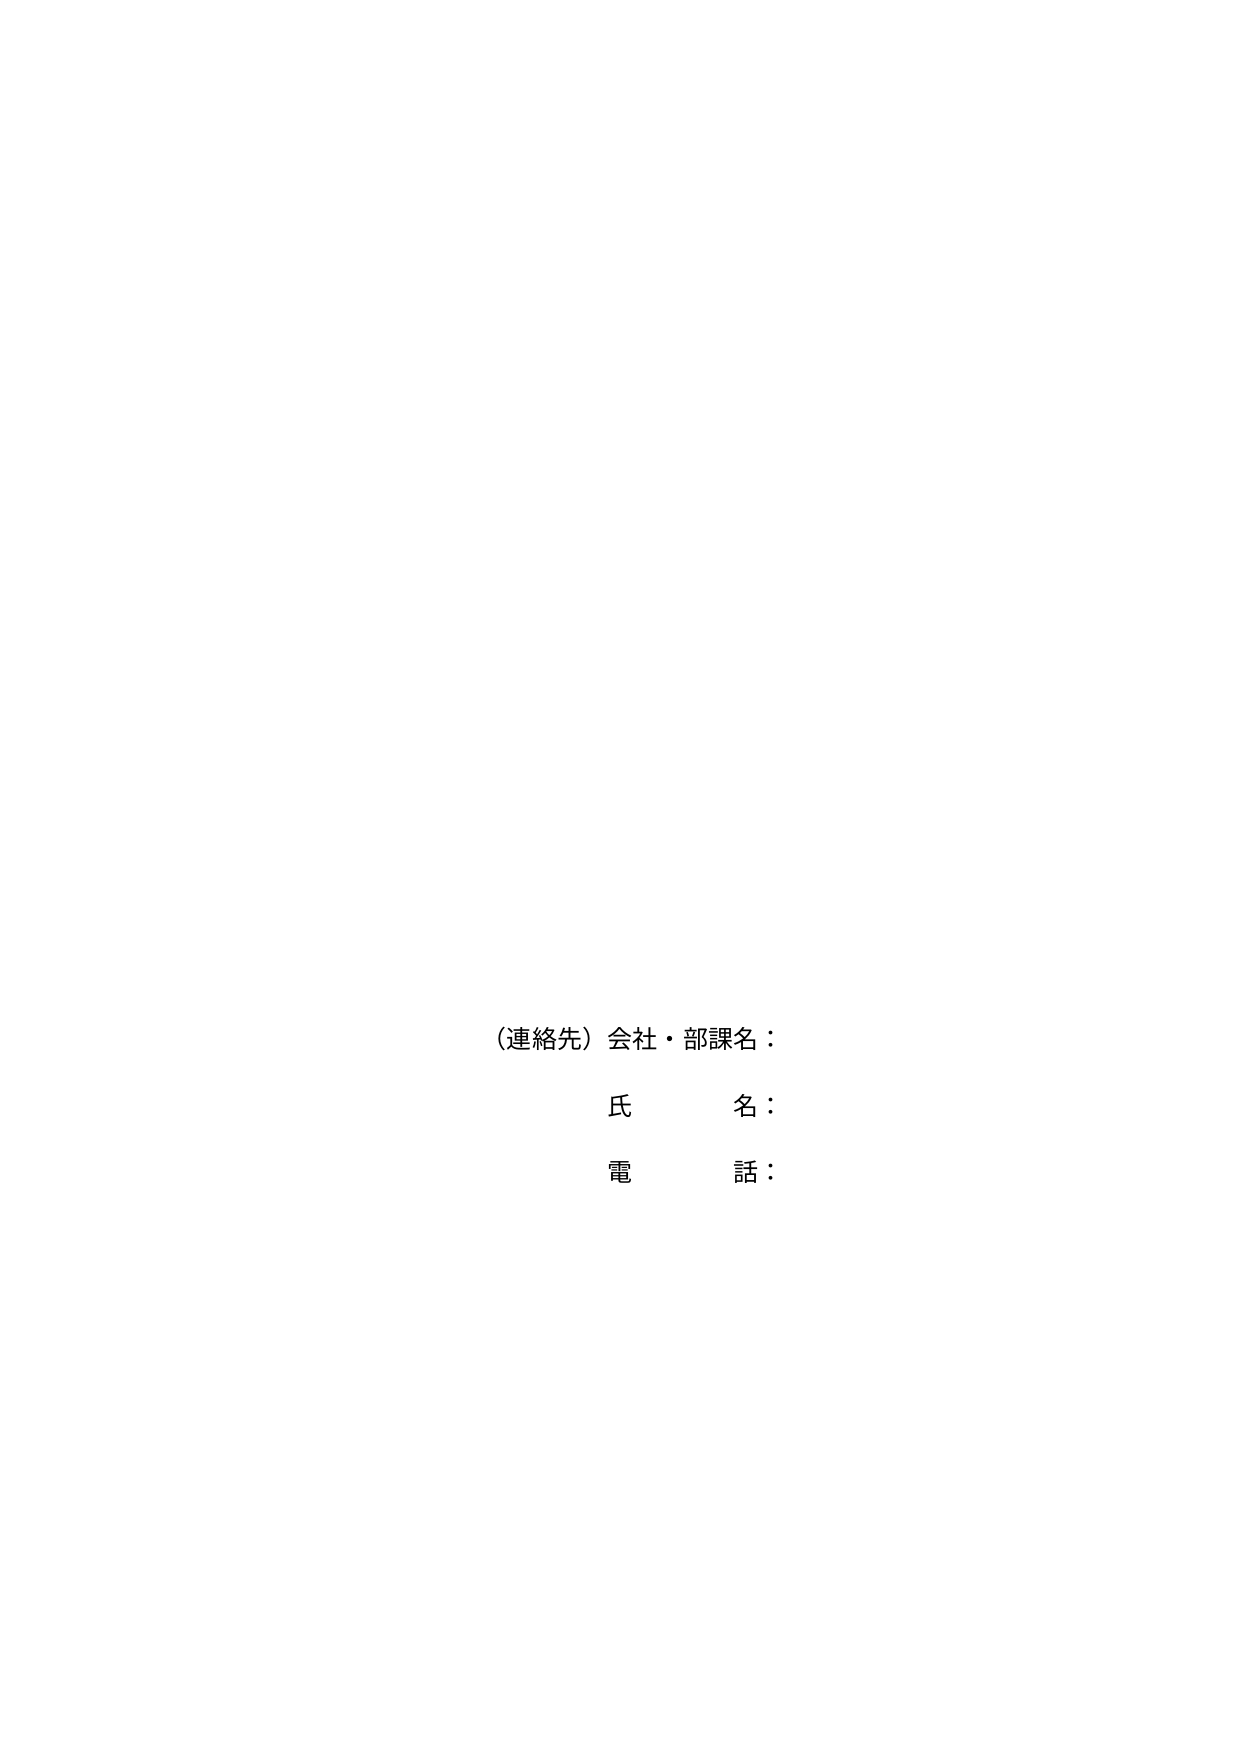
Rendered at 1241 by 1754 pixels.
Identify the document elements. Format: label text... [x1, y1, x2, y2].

text 氏 名： [179, 1071, 963, 1137]
text 電 話： [179, 1137, 963, 1203]
text （連絡先）会社・部課名： [179, 1005, 963, 1071]
